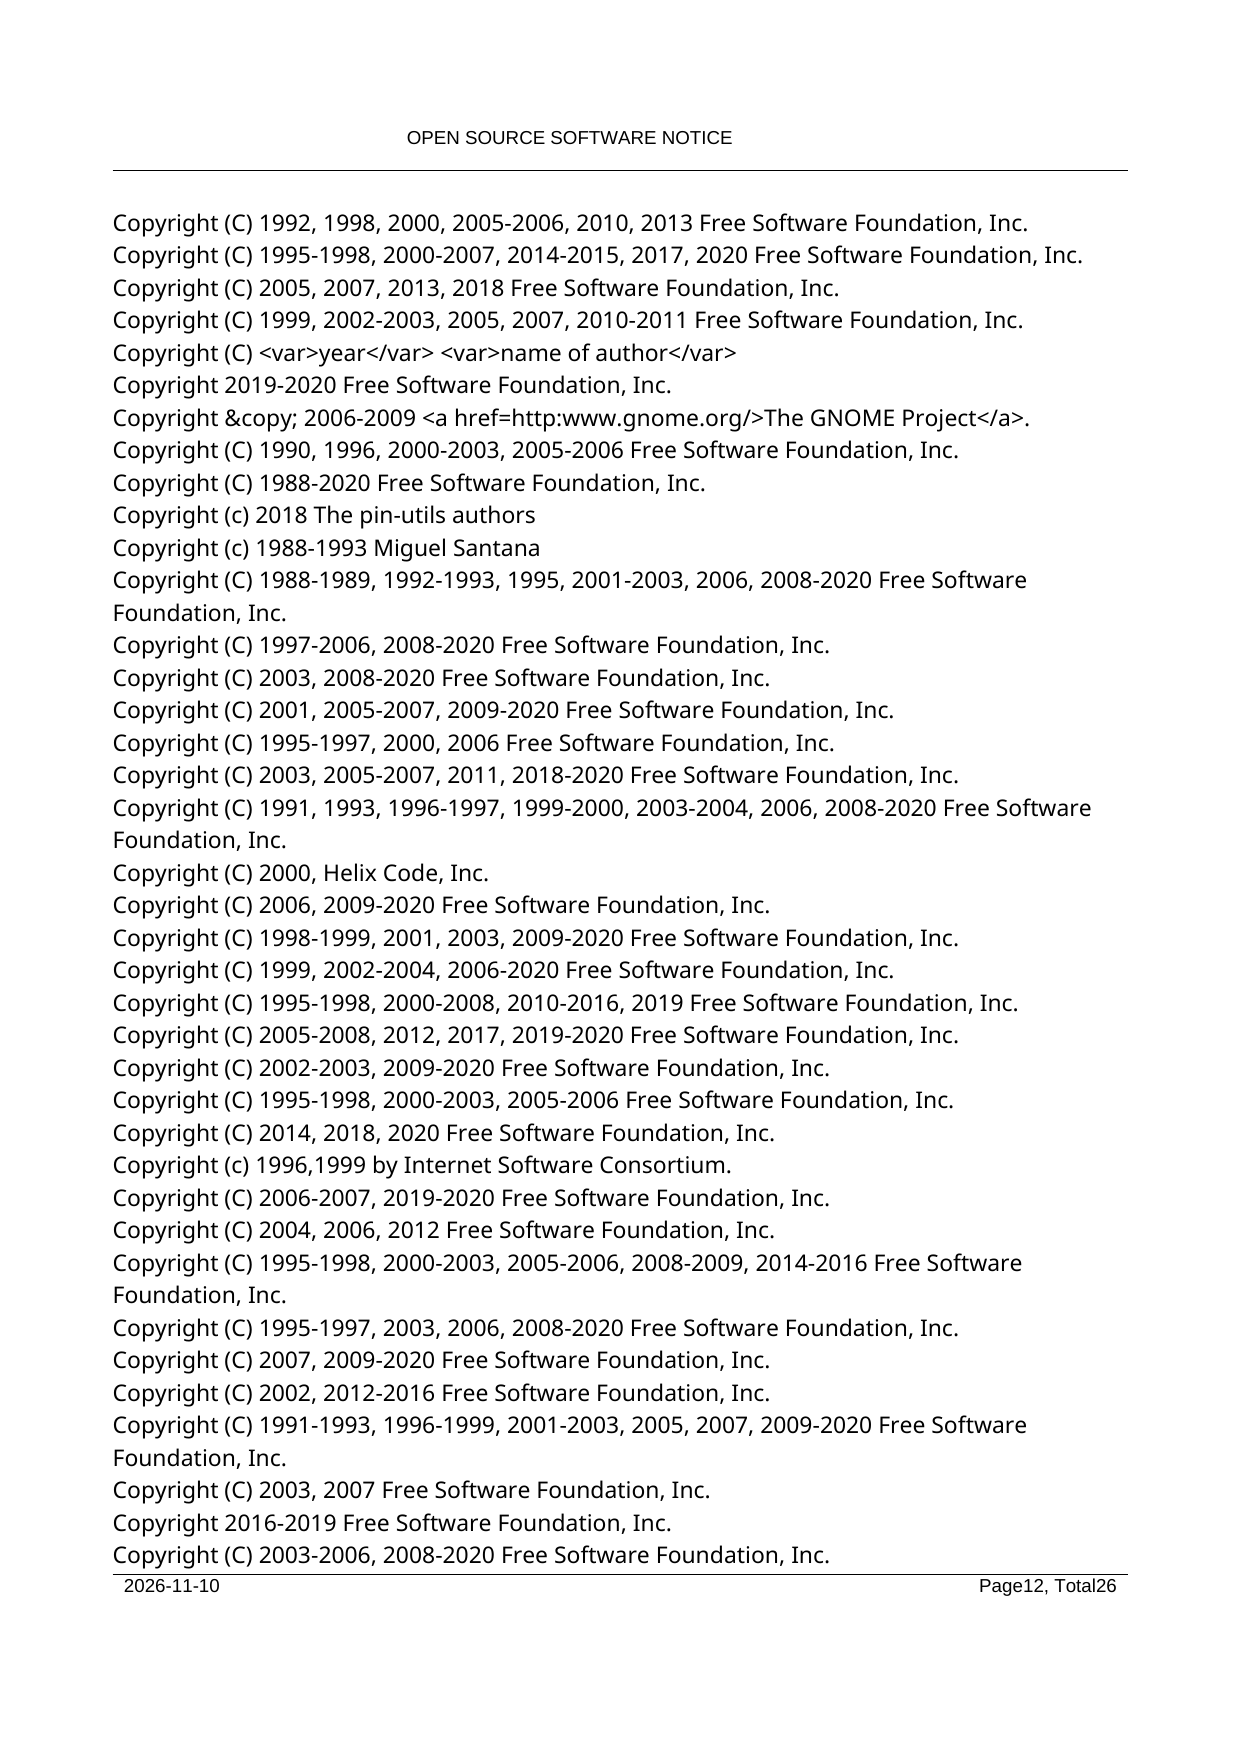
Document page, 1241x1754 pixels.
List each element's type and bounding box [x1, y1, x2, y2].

text [112, 206, 1128, 1571]
